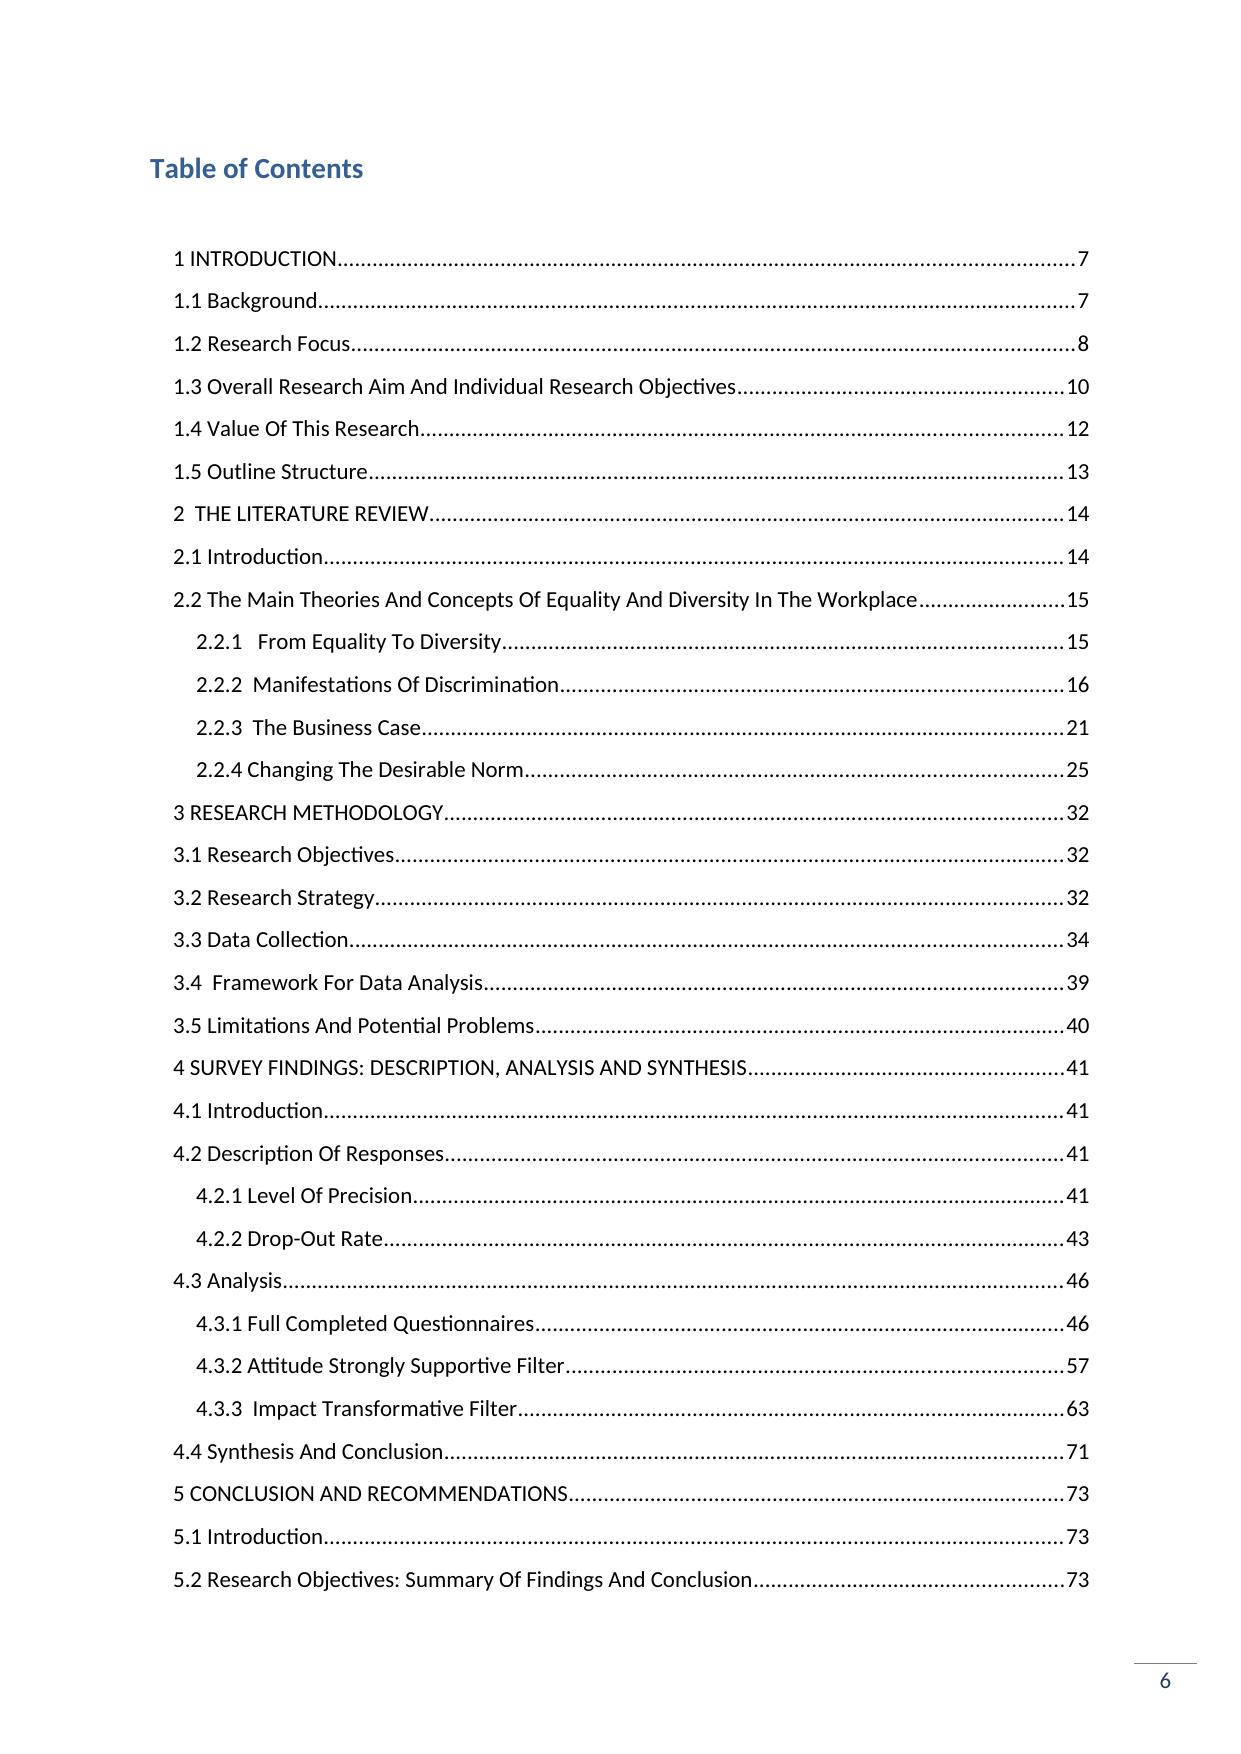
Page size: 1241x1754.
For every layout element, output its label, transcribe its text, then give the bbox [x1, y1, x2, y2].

text 2.1 Introduction 14 [173, 542, 1090, 570]
text 3.4 Framework For Data Analysis 39 [173, 968, 1090, 996]
text 4.2.2 Drop-Out Rate 43 [196, 1224, 1090, 1252]
text 2.2.4 Changing The Desirable Norm 25 [196, 755, 1090, 783]
text 4.3.2 Attitude Strongly Supportive Filter 57 [196, 1352, 1090, 1380]
text 2 THE LITERATURE REVIEW 14 [173, 499, 1090, 528]
text 1.4 Value Of This Research 12 [173, 414, 1090, 442]
text 1.5 Outline Structure 13 [173, 457, 1090, 485]
text 1.2 Research Focus 8 [173, 329, 1090, 357]
subtitle Table of Contents [150, 150, 1090, 186]
text 3.1 Research Objectives 32 [173, 840, 1090, 868]
text 1 INTRODUCTION 7 [173, 244, 1090, 272]
text 3.2 Research Strategy 32 [173, 883, 1090, 911]
text 2.2.3 The Business Case 21 [196, 713, 1090, 741]
text 4 SURVEY FINDINGS: DESCRIPTION, ANALYSIS AND SYNTHESIS 41 [173, 1053, 1090, 1081]
text 4.2 Description Of Responses 41 [173, 1139, 1090, 1167]
text 3.3 Data Collection 34 [173, 926, 1090, 954]
text 1.3 Overall Research Aim And Individual Research Objectives 10 [173, 372, 1090, 400]
text 2.2.1 From Equality To Diversity 15 [196, 627, 1090, 655]
text 4.3.3 Impact Transformative Filter 63 [196, 1394, 1090, 1422]
text 4.1 Introduction 41 [173, 1096, 1090, 1124]
text 4.4 Synthesis And Conclusion 71 [173, 1437, 1090, 1465]
text 5 CONCLUSION AND RECOMMENDATIONS 73 [173, 1479, 1090, 1507]
text 4.3.1 Full Completed Questionnaires 46 [196, 1309, 1090, 1337]
text 5.2 Research Objectives: Summary Of Findings And Conclusion 73 [173, 1565, 1090, 1593]
text 5.1 Introduction 73 [173, 1522, 1090, 1550]
text 2.2.2 Manifestations Of Discrimination 16 [196, 670, 1090, 698]
text 3.5 Limitations And Potential Problems 40 [173, 1011, 1090, 1039]
text 4.2.1 Level Of Precision 41 [196, 1181, 1090, 1209]
text 1.1 Background 7 [173, 287, 1090, 314]
text 2.2 The Main Theories And Concepts Of Equality And Diversity In The Workplace 15 [173, 585, 1090, 613]
text 4.3 Analysis 46 [173, 1266, 1090, 1294]
text 3 RESEARCH METHODOLOGY 32 [173, 798, 1090, 826]
